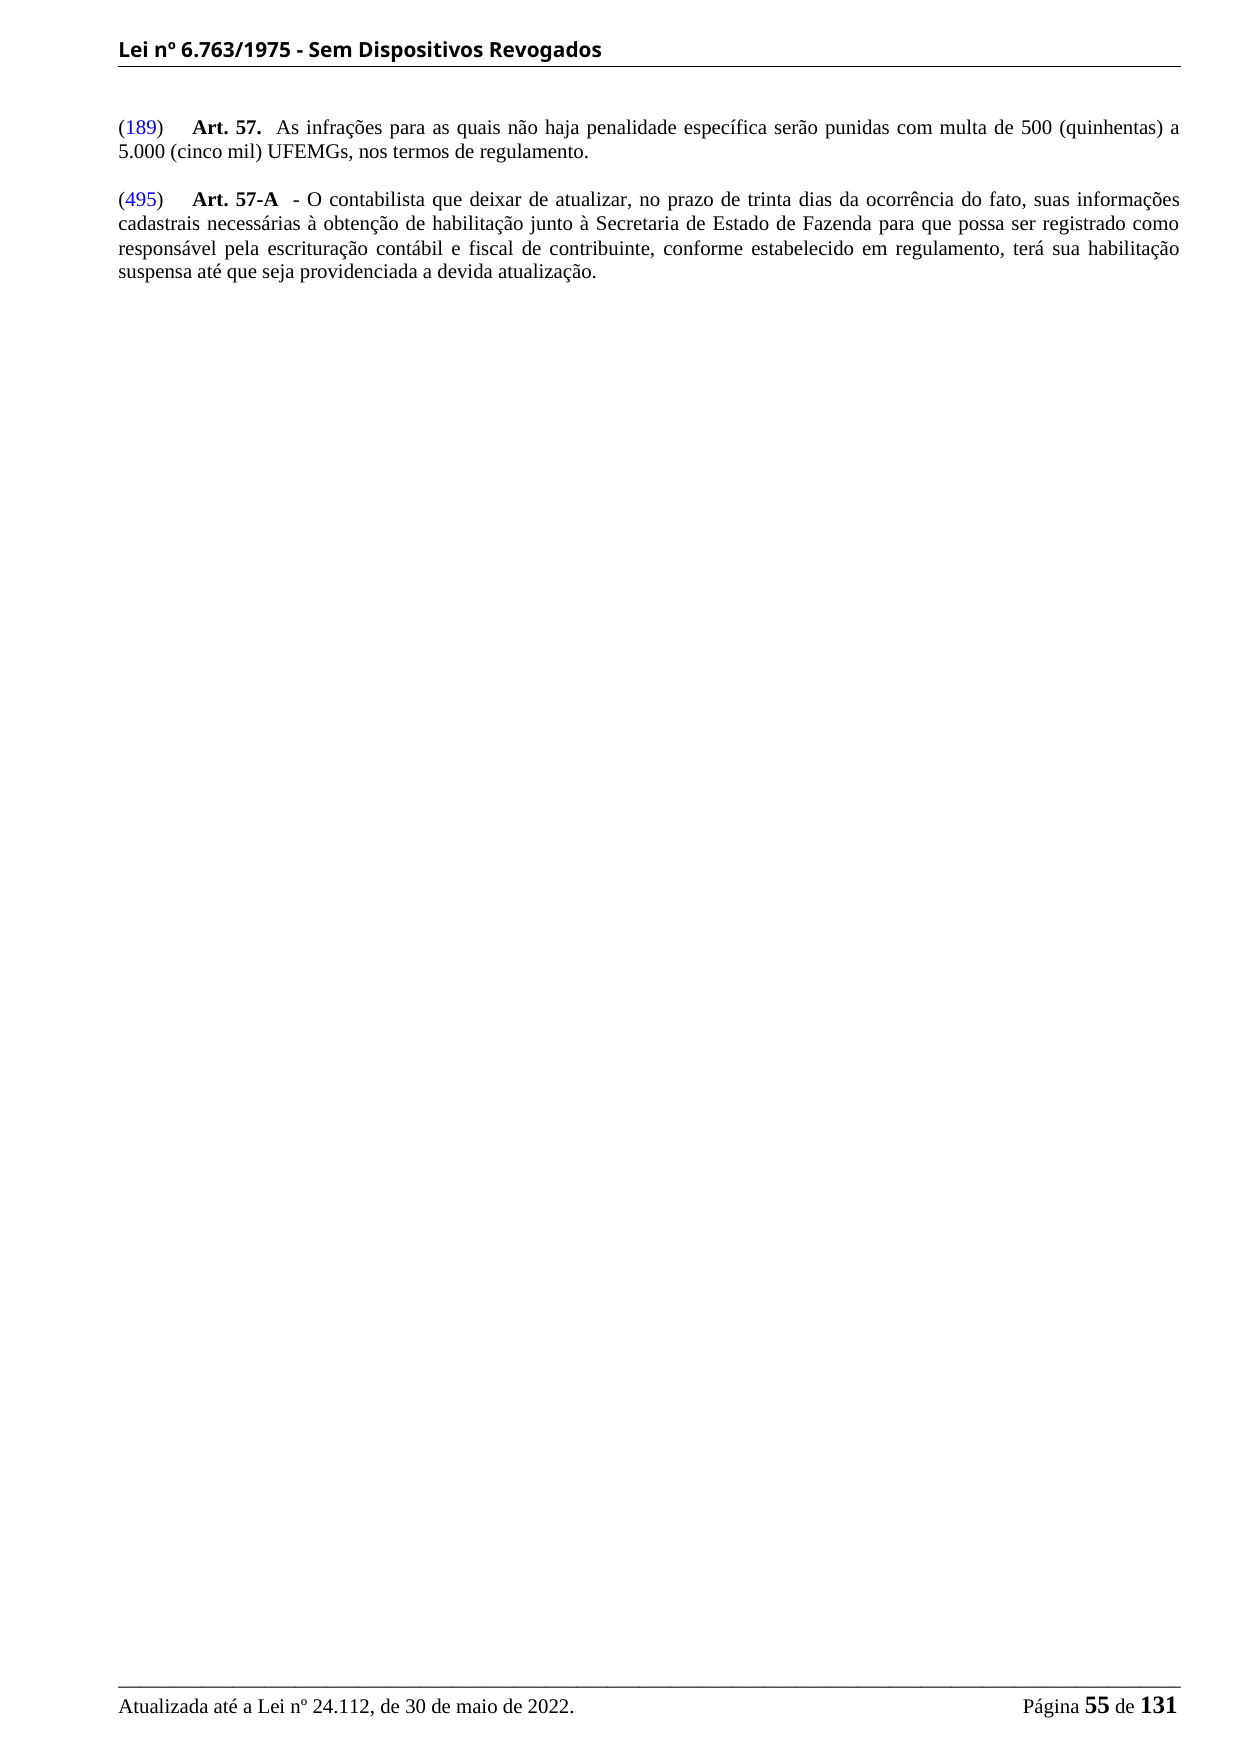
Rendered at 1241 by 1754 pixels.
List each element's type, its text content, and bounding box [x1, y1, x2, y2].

text (495) Art. 57-A - O contabilista que deixar de atualizar, no prazo de trinta dias da ocorrência do fato, suas informações cadastrais necessárias à obtenção de habilitação junto à Secretaria de Estado de Fazenda para que possa ser registrado como responsável pela escrituração contábil e fiscal de contribuinte, conforme estabelecido em regulamento, terá sua habilitação suspensa até que seja providenciada a devida atualização. [118, 187, 1181, 283]
text (189) Art. 57. As infrações para as quais não haja penalidade específica serão punidas com multa de 500 (quinhentas) a 5.000 (cinco mil) UFEMGs, nos termos de regulamento. [118, 115, 1181, 163]
